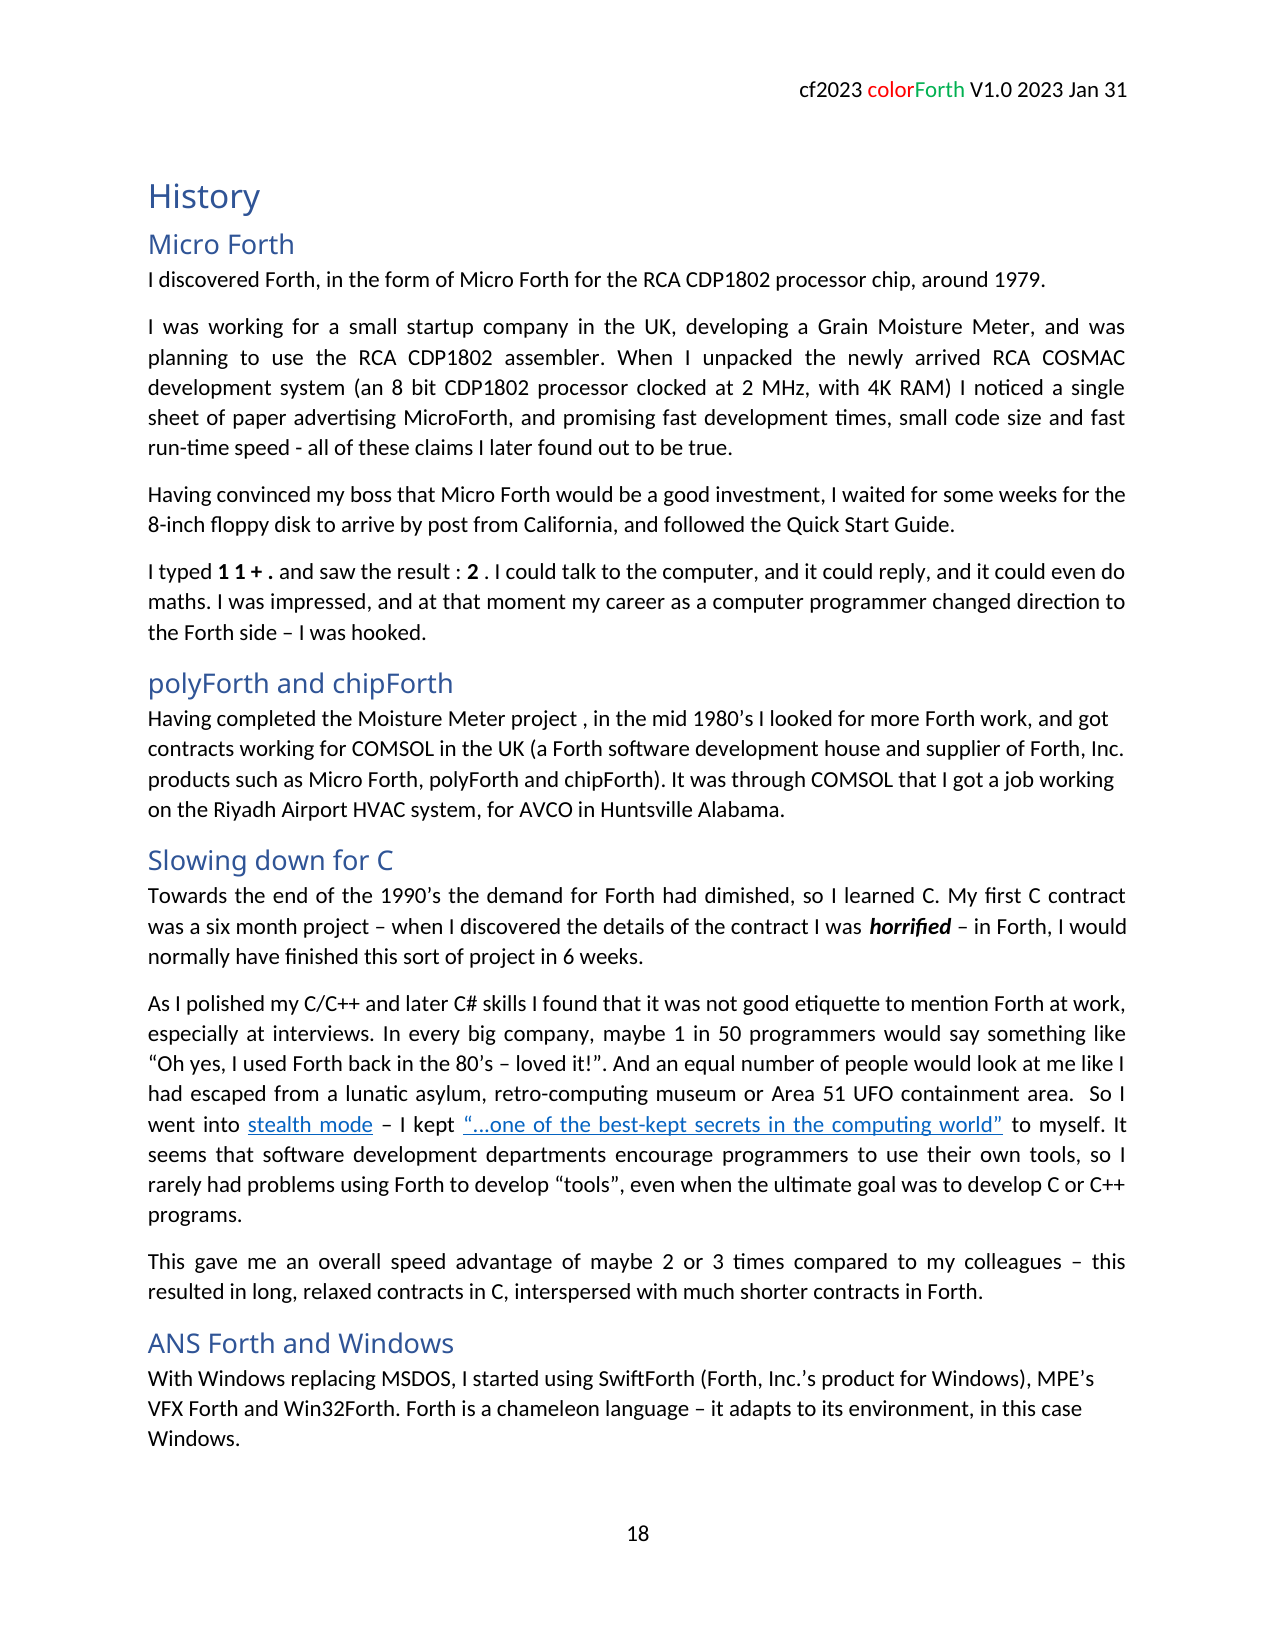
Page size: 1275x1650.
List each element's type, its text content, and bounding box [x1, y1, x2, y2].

subtitle polyForth and chipForth [148, 664, 1127, 701]
text With Windows replacing MSDOS, I started using SwiftForth (Forth, Inc.’s product for Windows), MPE’s VFX Forth and Win32Forth. Forth is a chameleon language – it adapts to its environment, in this case Windows. [148, 1364, 1127, 1452]
text I was working for a small startup company in the UK, developing a Grain Moisture Meter, and was planning to use the RCA CDP1802 assembler. When I unpacked the newly arrived RCA COSMAC development system (an 8 bit CDP1802 processor clocked at 2 MHz, with 4K RAM) I noticed a single sheet of paper advertising MicroForth, and promising fast development times, small code size and fast run-time speed - all of these claims I later found out to be true. [148, 312, 1127, 461]
subtitle History [148, 173, 1127, 218]
text Having completed the Moisture Meter project , in the mid 1980’s I looked for more Forth work, and got contracts working for COMSOL in the UK (a Forth software development house and supplier of Forth, Inc. products such as Micro Forth, polyForth and chipForth). It was through COMSOL that I got a job working on the Riyadh Airport HVAC system, for AVCO in Huntsville Alabama. [148, 704, 1127, 823]
text I typed 1 1 + . and saw the result : 2 . I could talk to the computer, and it could reply, and it could even do maths. I was impressed, and at that moment my career as a computer programmer changed direction to the Forth side – I was hooked. [148, 557, 1127, 646]
subtitle ANS Forth and Windows [148, 1324, 1127, 1361]
subtitle Slowing down for C [148, 842, 1127, 879]
text I discovered Forth, in the form of Micro Forth for the RCA CDP1802 processor chip, around 1979. [148, 266, 1127, 293]
text Having convinced my boss that Micro Forth would be a good investment, I waited for some weeks for the 8-inch floppy disk to arrive by post from California, and followed the Quick Start Guide. [148, 480, 1127, 538]
text As I polished my C/C++ and later C# skills I found that it was not good etiquette to mention Forth at work, especially at interviews. In every big company, maybe 1 in 50 programmers would say something like “Oh yes, I used Forth back in the 80’s – loved it!”. And an equal number of people would look at me like I had escaped from a lunatic asylum, retro-computing museum or Area 51 UFO containment area. So I went into stealth mode – I kept “...one of the best-kept secrets in the computing world” to myself. It seems that software development departments encourage programmers to use their own tools, so I rarely had problems using Forth to develop “tools”, even when the ultimate goal was to develop C or C++ programs. [148, 989, 1127, 1228]
text Towards the end of the 1990’s the demand for Forth had dimished, so I learned C. My first C contract was a six month project – when I discovered the details of the contract I was horrified – in Forth, I would normally have finished this sort of project in 6 weeks. [148, 882, 1127, 970]
text This gave me an overall speed advantage of maybe 2 or 3 times compared to my colleagues – this resulted in long, relaxed contracts in C, interspersed with much shorter contracts in Forth. [148, 1247, 1127, 1305]
subtitle Micro Forth [148, 226, 1127, 263]
